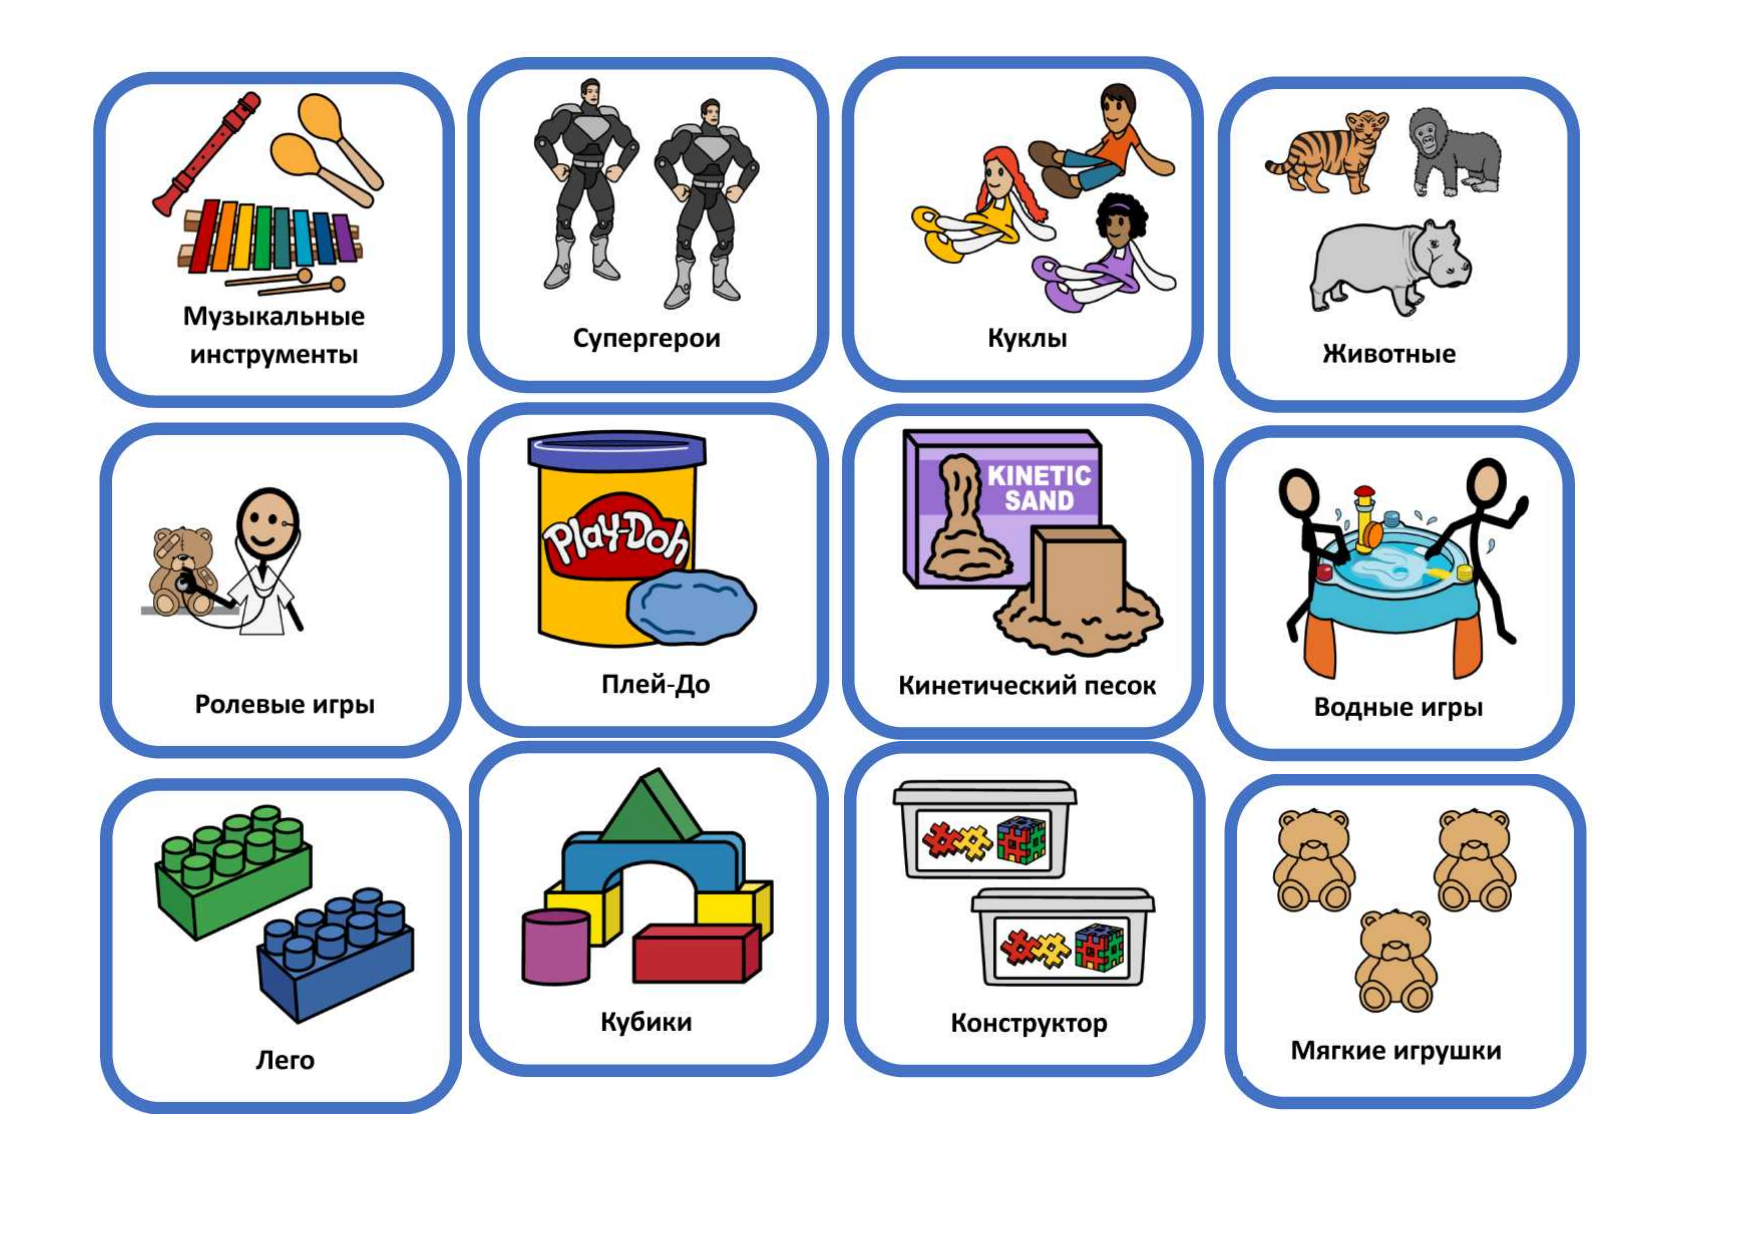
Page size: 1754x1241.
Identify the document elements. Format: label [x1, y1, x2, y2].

picture [97, 418, 464, 760]
picture [1213, 73, 1600, 415]
picture [86, 51, 832, 413]
picture [837, 422, 1585, 1080]
picture [466, 399, 837, 1080]
picture [837, 55, 1207, 394]
picture [98, 774, 463, 1114]
picture [839, 401, 1206, 740]
picture [1223, 774, 1596, 1111]
